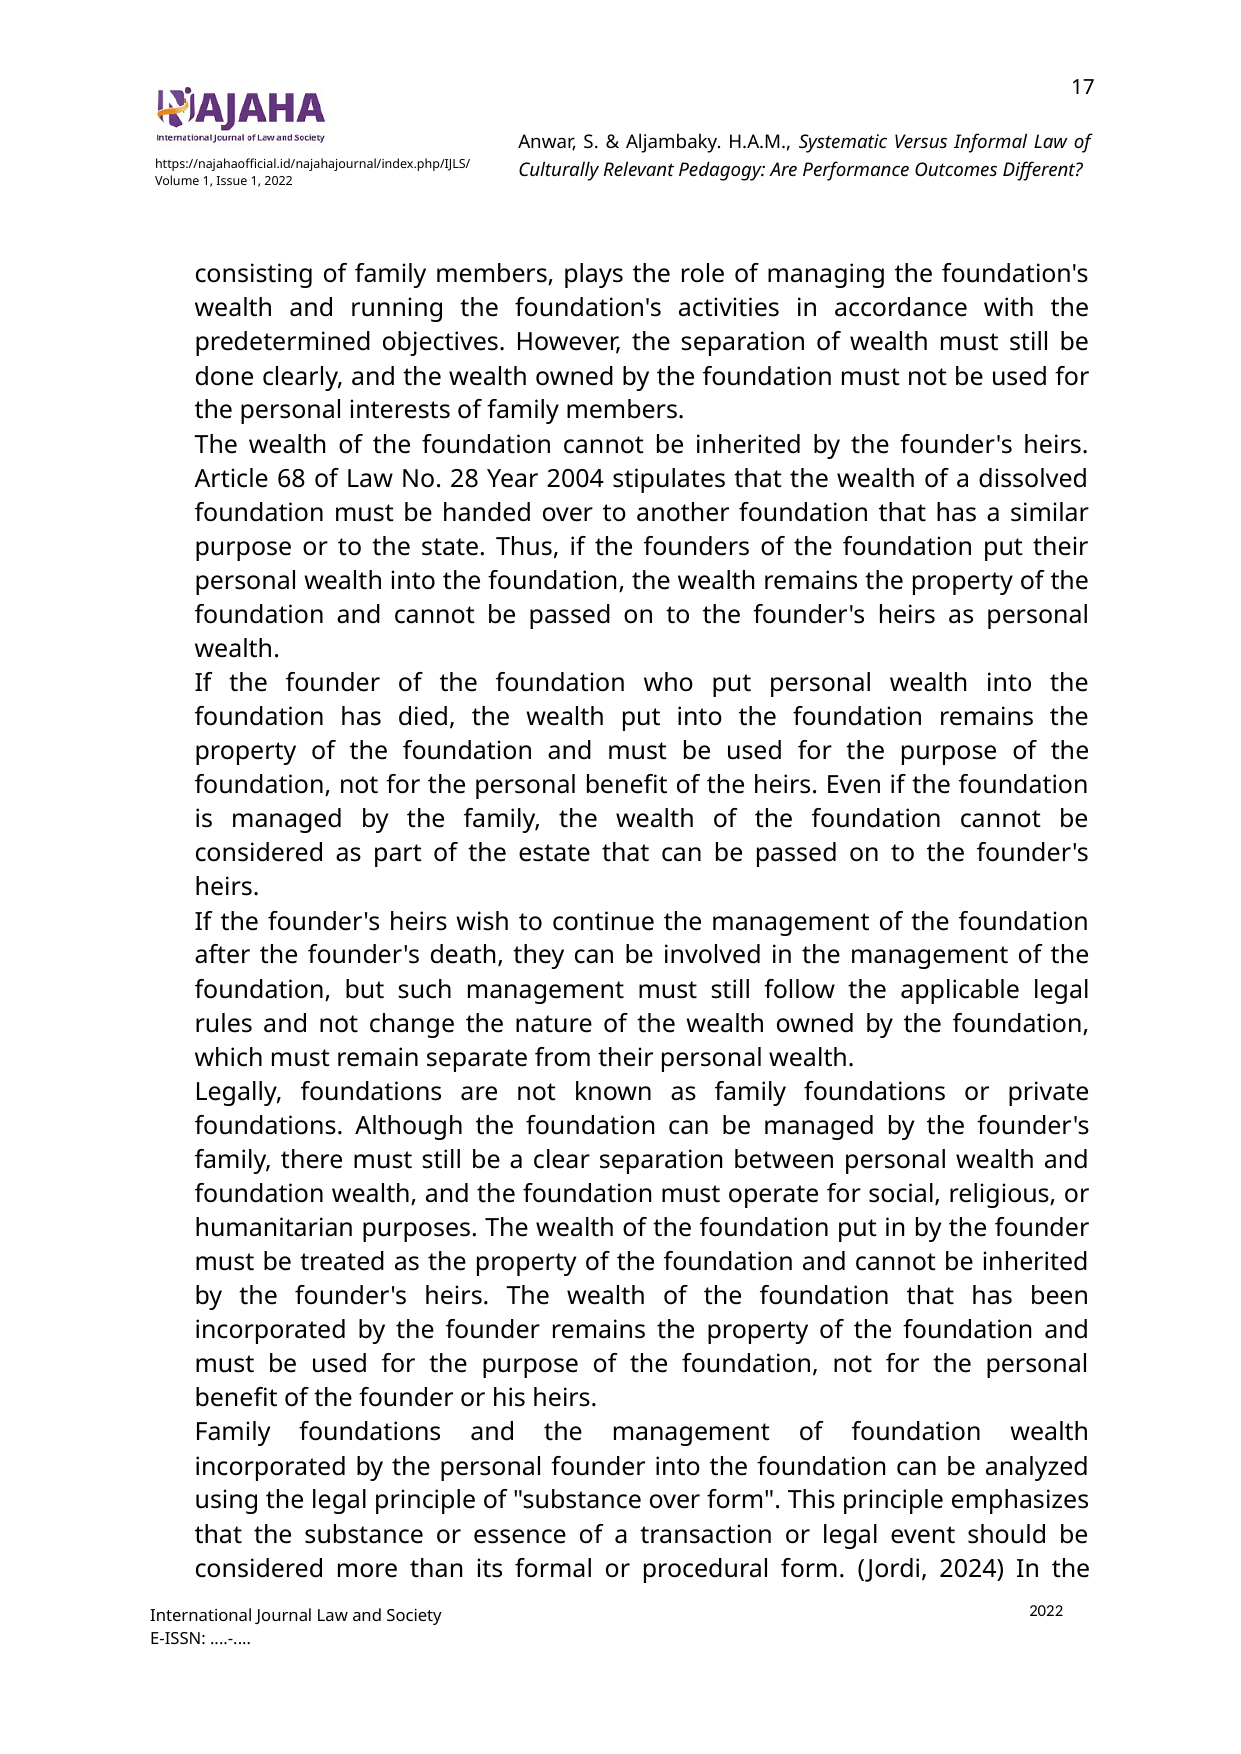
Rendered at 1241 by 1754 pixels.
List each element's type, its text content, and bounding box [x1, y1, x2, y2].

text If the founder of the foundation who put personal wealth into the foundation has died, the wealth put into the foundation remains the property of the foundation and must be used for the purpose of the foundation, not for the personal benefit of the heirs. Even if the foundation is managed by the family, the wealth of the foundation cannot be considered as part of the estate that can be passed on to the founder's heirs. [194, 665, 1090, 903]
picture [150, 73, 330, 157]
text Legally, foundations are not known as family foundations or private foundations. Although the foundation can be managed by the founder's family, there must still be a clear separation between personal wealth and foundation wealth, and the foundation must operate for social, religious, or humanitarian purposes. The wealth of the foundation put in by the founder must be treated as the property of the foundation and cannot be inherited by the founder's heirs. The wealth of the foundation that has been incorporated by the founder remains the property of the foundation and must be used for the purpose of the foundation, not for the personal benefit of the founder or his heirs. [194, 1073, 1090, 1414]
text The wealth of the foundation cannot be inherited by the founder's heirs. Article 68 of Law No. 28 Year 2004 stipulates that the wealth of a dissolved foundation must be handed over to another foundation that has a similar purpose or to the state. Thus, if the founders of the foundation put their personal wealth into the foundation, the wealth remains the property of the foundation and cannot be passed on to the founder's heirs as personal wealth. [194, 426, 1090, 665]
text If the founder's heirs wish to continue the management of the foundation after the founder's death, they can be involved in the management of the foundation, but such management must still follow the applicable legal rules and not change the nature of the wealth owned by the foundation, which must remain separate from their personal wealth. [194, 903, 1090, 1073]
